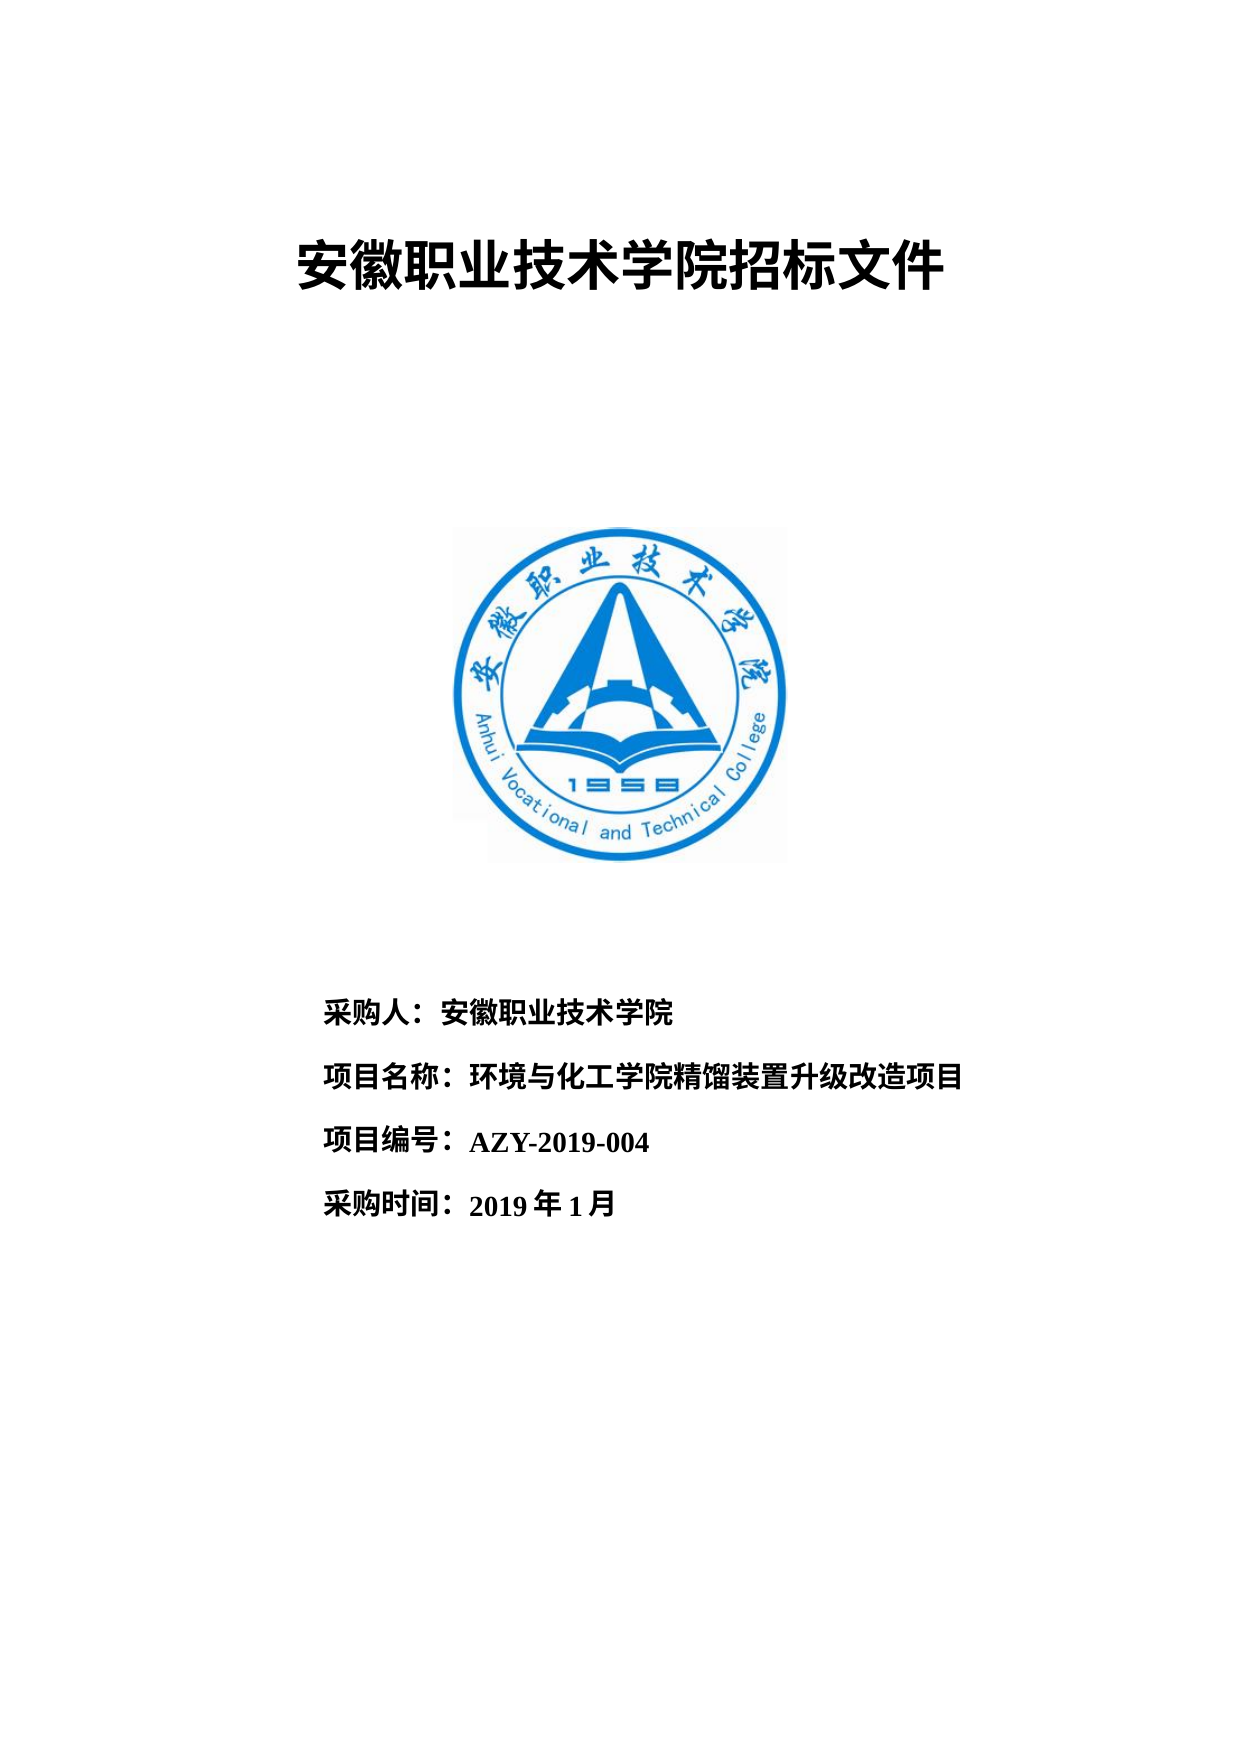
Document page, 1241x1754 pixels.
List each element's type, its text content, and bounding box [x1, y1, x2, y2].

text 项目名称：环境与化工学院精馏装置升级改造项目 [118, 1053, 1122, 1096]
text 采购人：安徽职业技术学院 [118, 990, 1122, 1032]
text 项目编号：AZY-2019-004 [118, 1117, 1122, 1159]
text 采购时间：2019年1月 [118, 1180, 1122, 1222]
text 安徽职业技术学院招标文件 [118, 223, 1122, 301]
picture [452, 527, 788, 863]
